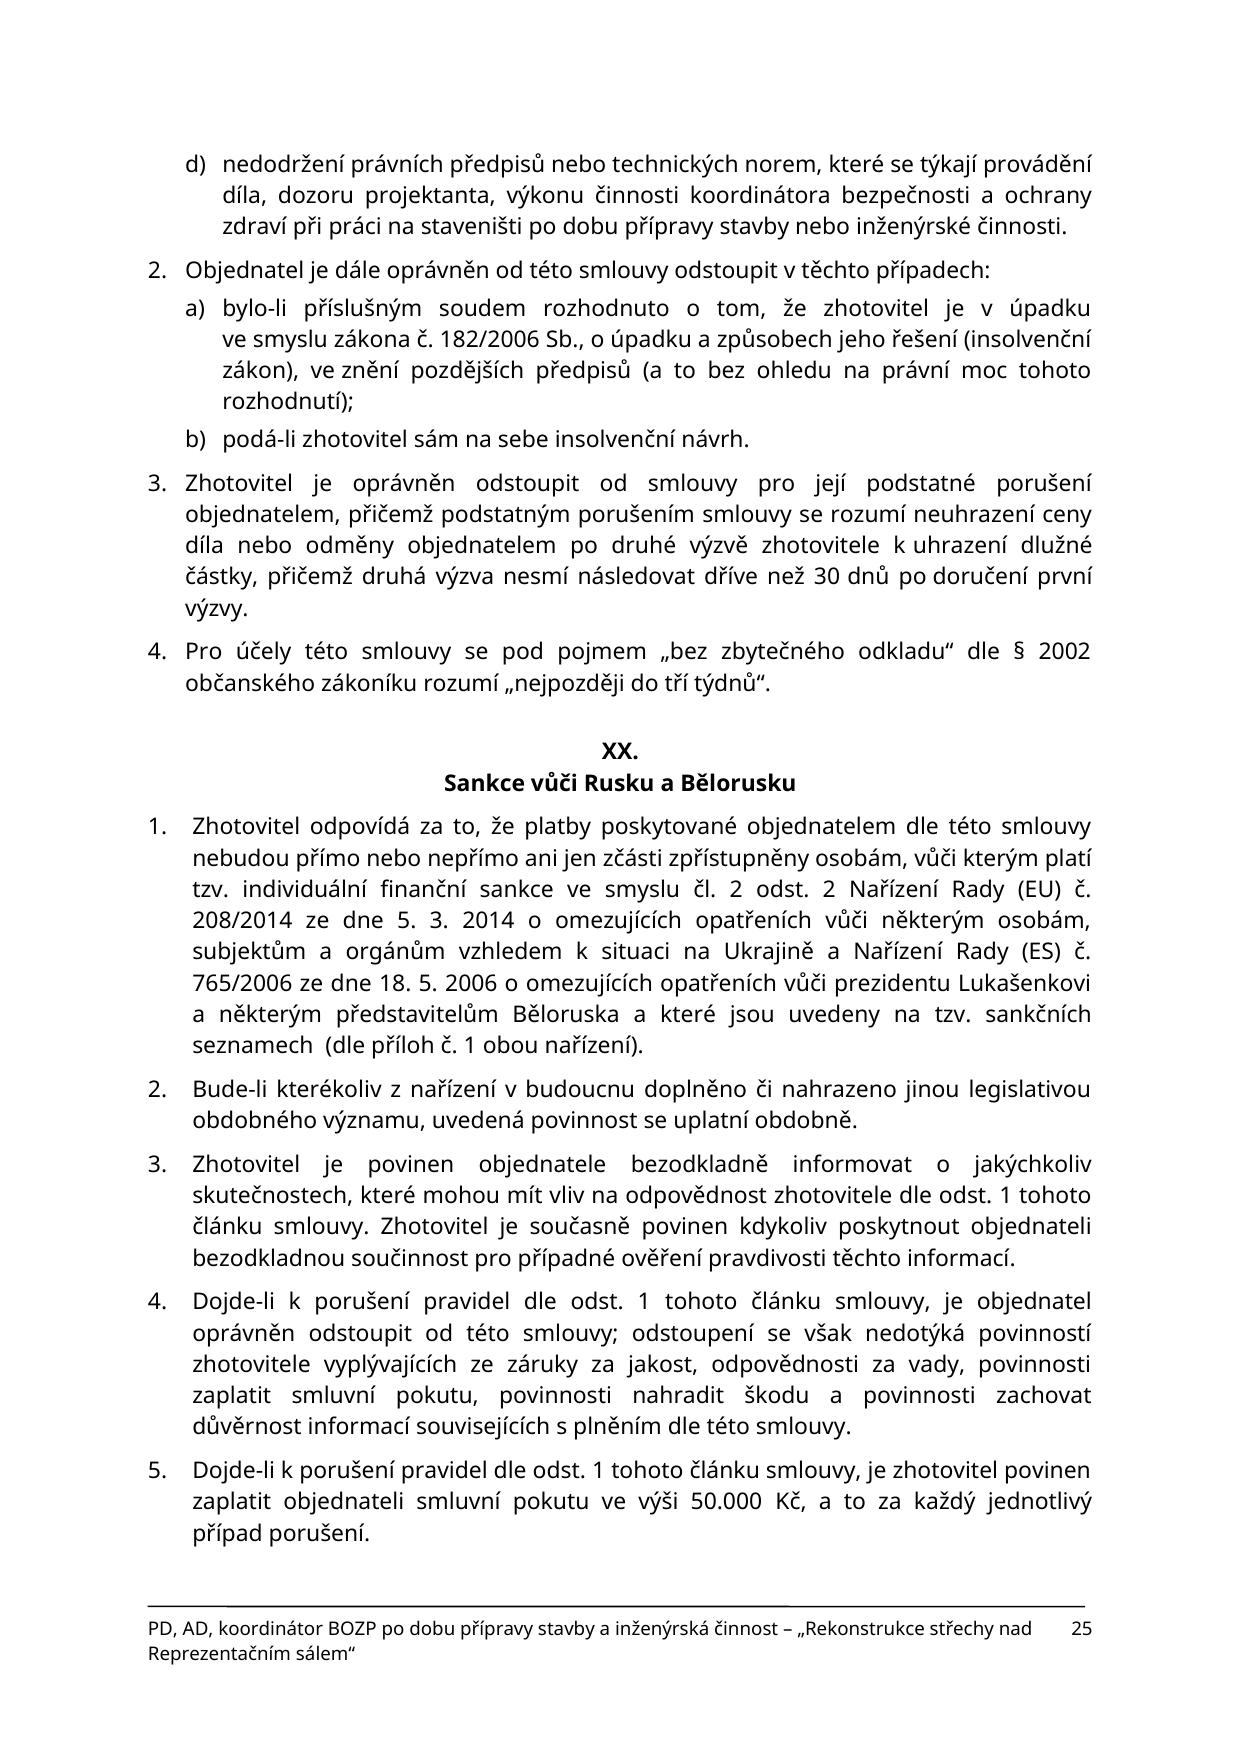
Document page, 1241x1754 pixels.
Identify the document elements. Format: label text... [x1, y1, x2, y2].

list Dojde-li k porušení pravidel dle odst. 1 tohoto článku smlouvy, je zhotovitel povinen zaplatit objednateli smluvní pokutu ve výši 50.000 Kč, a to za každý jednotlivý případ porušení. [148, 1454, 1092, 1548]
list Zhotovitel je oprávněn odstoupit od smlouvy pro její podstatné porušení objednatelem, přičemž podstatným porušením smlouvy se rozumí neuhrazení ceny díla nebo odměny objednatelem po druhé výzvě zhotovitele k uhrazení dlužné částky, přičemž druhá výzva nesmí následovat dříve než 30 dnů po doručení první výzvy. [148, 466, 1092, 623]
list nedodržení právních předpisů nebo technických norem, které se týkají provádění díla, dozoru projektanta, výkonu činnosti koordinátora bezpečnosti a ochrany zdraví při práci na staveništi po dobu přípravy stavby nebo inženýrské činnosti. [185, 148, 1092, 241]
list Pro účely této smlouvy se pod pojmem „bez zbytečného odkladu“ dle § 2002 občanského zákoníku rozumí „nejpozději do tří týdnů“. [148, 635, 1092, 698]
text XX. Sankce vůči Rusku a Bělorusku [148, 735, 1092, 798]
list podá-li zhotovitel sám na sebe insolvenční návrh. [185, 423, 1092, 454]
list Bude-li kterékoliv z nařízení v budoucnu doplněno či nahrazeno jinou legislativou obdobného významu, uvedená povinnost se uplatní obdobně. [148, 1073, 1092, 1135]
list Zhotovitel je povinen objednatele bezodkladně informovat o jakýchkoliv skutečnostech, které mohou mít vliv na odpovědnost zhotovitele dle odst. 1 tohoto článku smlouvy. Zhotovitel je současně povinen kdykoliv poskytnout objednateli bezodkladnou součinnost pro případné ověření pravdivosti těchto informací. [148, 1148, 1092, 1273]
list bylo-li příslušným soudem rozhodnuto o tom, že zhotovitel je v úpadku ve smyslu zákona č. 182/2006 Sb., o úpadku a způsobech jeho řešení (insolvenční zákon), ve znění pozdějších předpisů (a to bez ohledu na právní moc tohoto rozhodnutí); [185, 291, 1092, 416]
list Zhotovitel odpovídá za to, že platby poskytované objednatelem dle této smlouvy nebudou přímo nebo nepřímo ani jen zčásti zpřístupněny osobám, vůči kterým platí tzv. individuální finanční sankce ve smyslu čl. 2 odst. 2 Nařízení Rady (EU) č. 208/2014 ze dne 5. 3. 2014 o omezujících opatřeních vůči některým osobám, subjektům a orgánům vzhledem k situaci na Ukrajině a Nařízení Rady (ES) č. 765/2006 ze dne 18. 5. 2006 o omezujících opatřeních vůči prezidentu Lukašenkovi a některým představitelům Běloruska a které jsou uvedeny na tzv. sankčních seznamech (dle příloh č. 1 obou nařízení). [148, 810, 1092, 1060]
list Objednatel je dále oprávněn od této smlouvy odstoupit v těchto případech: [148, 254, 1092, 285]
list Dojde-li k porušení pravidel dle odst. 1 tohoto článku smlouvy, je objednatel oprávněn odstoupit od této smlouvy; odstoupení se však nedotýká povinností zhotovitele vyplývajících ze záruky za jakost, odpovědnosti za vady, povinnosti zaplatit smluvní pokutu, povinnosti nahradit škodu a povinnosti zachovat důvěrnost informací souvisejících s plněním dle této smlouvy. [148, 1285, 1092, 1441]
